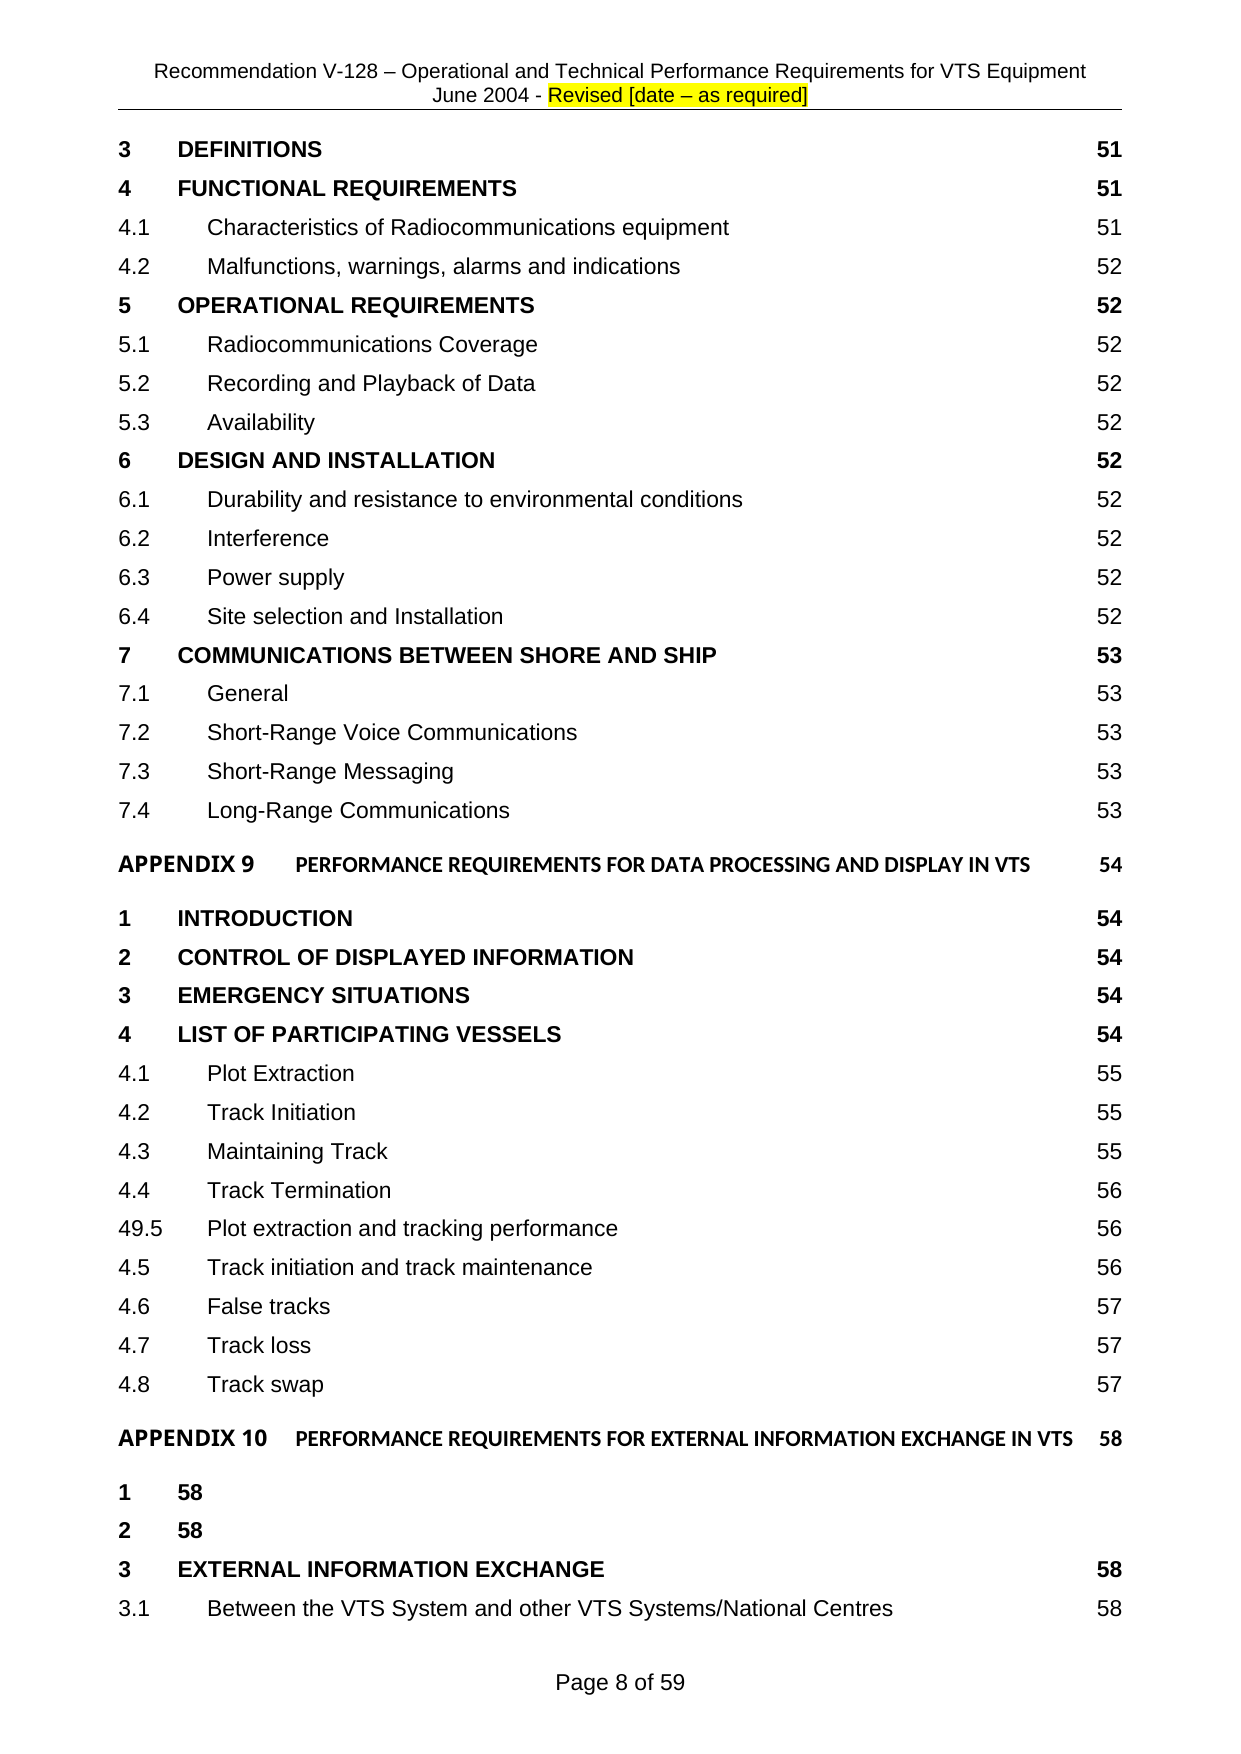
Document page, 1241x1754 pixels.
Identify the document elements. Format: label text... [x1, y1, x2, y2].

text 4.5 Track initiation and track maintenance 56 [118, 1254, 1122, 1281]
text 4.8 Track swap 57 [118, 1371, 1122, 1397]
text 4 List of Participating Vessels 54 [118, 1021, 1107, 1047]
text 6.3 Power supply 52 [118, 564, 1122, 590]
text APPENDIX 10 PERFORMANCE REQUIREMENTS FOR EXTERNAL INFORMATION EXCHANGE IN VTS 58 [118, 1422, 1122, 1453]
text 1 Introduction 54 [118, 904, 1107, 931]
text 4.4 Track Termination 56 [118, 1177, 1122, 1203]
text APPENDIX 9 PERFORMANCE REQUIREMENTS FOR DATA PROCESSING AND DISPLAY IN VTS 54 [118, 848, 1122, 879]
text 4.3 Maintaining Track 55 [118, 1138, 1122, 1164]
text 7 Communications between Shore and Ship 53 [118, 642, 1107, 668]
text 6.1 Durability and resistance to environmental conditions 52 [118, 486, 1122, 512]
text 3 Emergency Situations 54 [118, 982, 1107, 1009]
text 6 DESIGN AND INSTALLATION 52 [118, 447, 1107, 474]
text 5.3 Availability 52 [118, 408, 1122, 435]
text 4.6 False tracks 57 [118, 1293, 1122, 1319]
text 3 External Information Exchange 58 [118, 1556, 1107, 1582]
text 4.1 Characteristics of Radiocommunications equipment 51 [118, 214, 1122, 241]
text 2 58 [118, 1517, 1107, 1544]
text 4.2 Malfunctions, warnings, alarms and indications 52 [118, 253, 1122, 279]
text 7.1 General 53 [118, 680, 1122, 707]
text 3.1 Between the VTS System and other VTS Systems/National Centres 58 [118, 1595, 1122, 1621]
text 2 Control of Displayed Information 54 [118, 943, 1107, 970]
text 5.1 Radiocommunications Coverage 52 [118, 331, 1122, 357]
text 7.2 Short-Range Voice Communications 53 [118, 719, 1122, 746]
text 6.2 Interference 52 [118, 525, 1122, 551]
text 3 DEFINITIONS 51 [118, 136, 1107, 163]
text 4.1 Plot Extraction 55 [118, 1060, 1122, 1086]
text 7.4 Long-Range Communications 53 [118, 797, 1122, 823]
text 7.3 Short-Range Messaging 53 [118, 758, 1122, 784]
text 6.4 Site selection and Installation 52 [118, 603, 1122, 629]
text 4 FUNCTIONAL REQUIREMENTS 51 [118, 175, 1107, 202]
text 5.2 Recording and Playback of Data 52 [118, 369, 1122, 396]
text 49.5 Plot extraction and tracking performance 56 [118, 1215, 1122, 1242]
text 4.7 Track loss 57 [118, 1332, 1122, 1358]
text 1 58 [118, 1478, 1107, 1505]
text 4.2 Track Initiation 55 [118, 1099, 1122, 1125]
text 5 OPERATIONAL REQUIREMENTS 52 [118, 292, 1107, 318]
